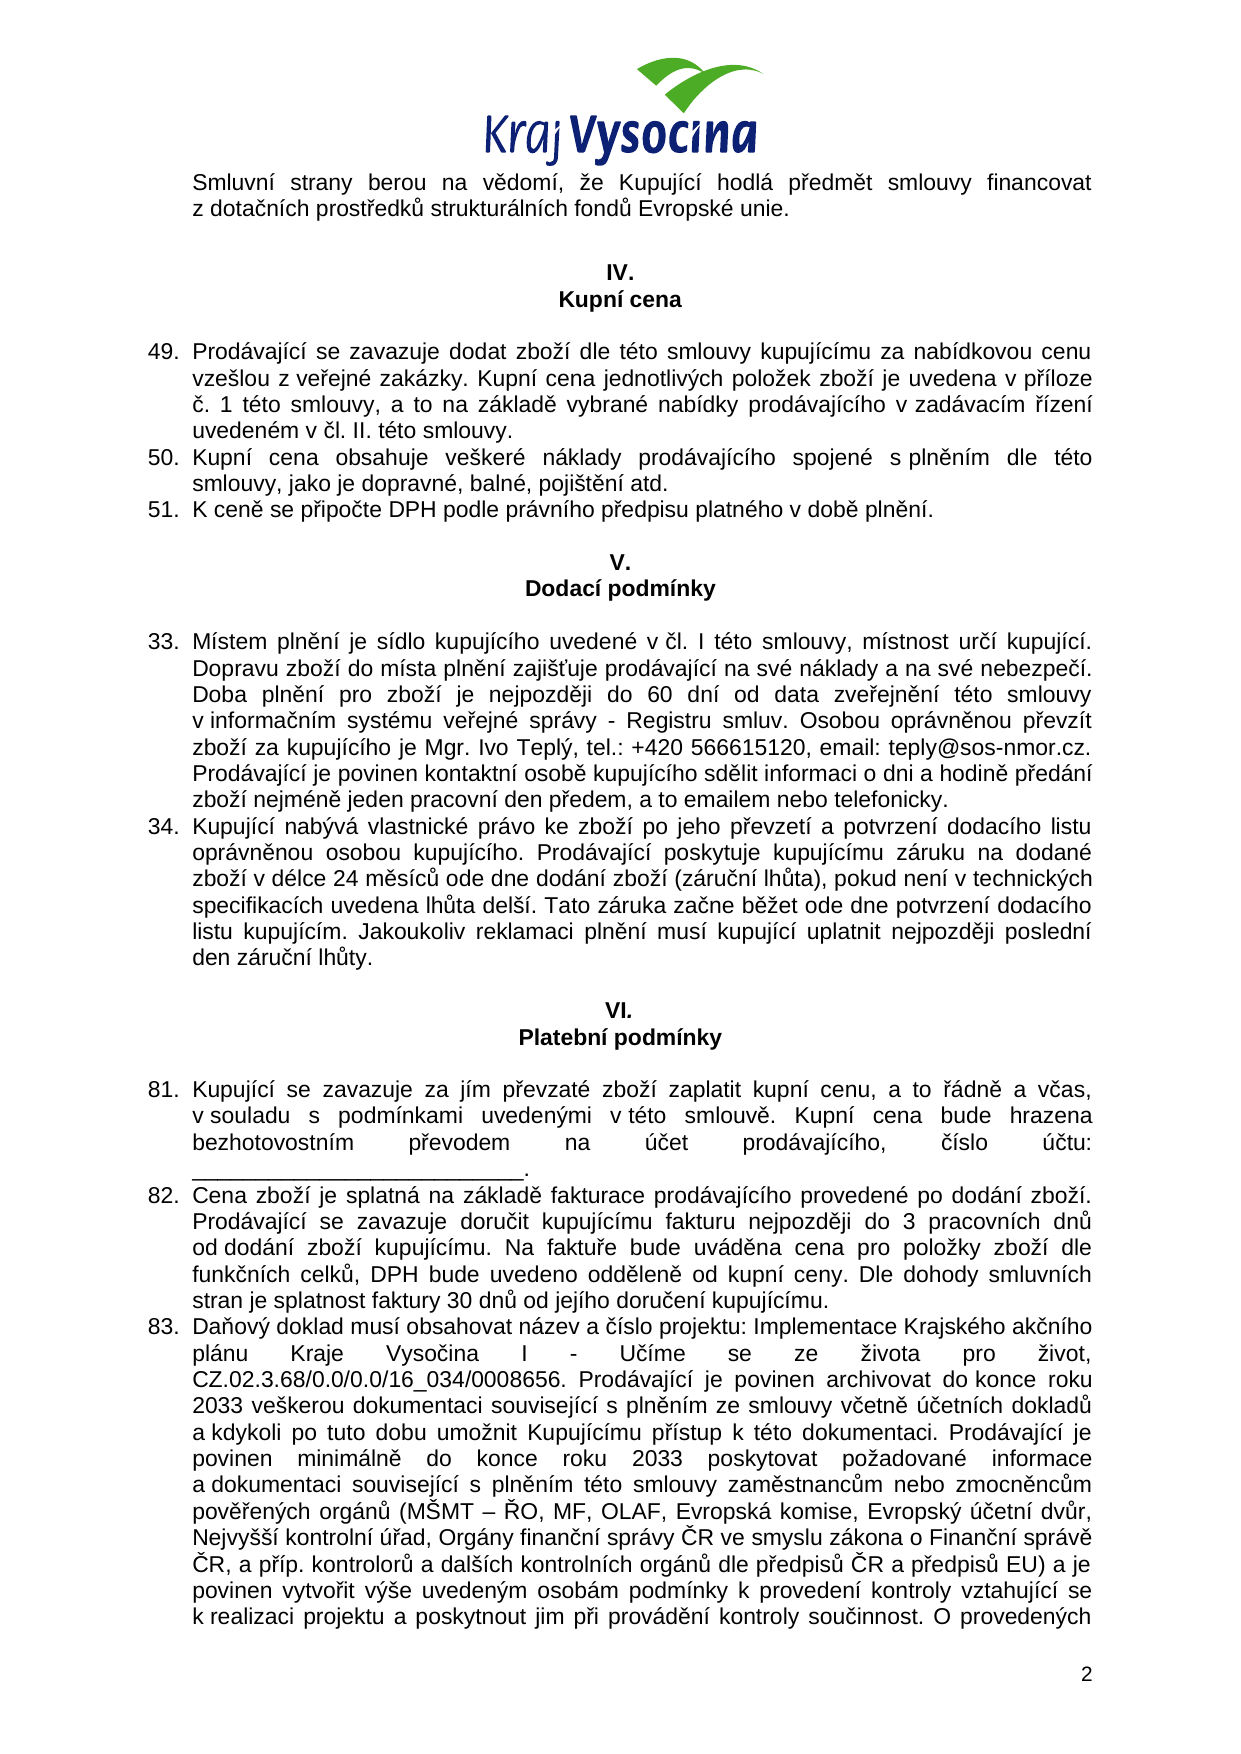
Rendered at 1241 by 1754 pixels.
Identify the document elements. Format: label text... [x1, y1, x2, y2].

list Kupní cena obsahuje veškeré náklady prodávajícího spojené s plněním dle této smlouvy, jako je dopravné, balné, pojištění atd. [148, 444, 1092, 496]
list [148, 168, 1092, 221]
list Prodávající se zavazuje dodat zboží dle této smlouvy kupujícímu za nabídkovou cenu vzešlou z veřejné zakázky. Kupní cena jednotlivých položek zboží je uvedena v příloze č. 1 této smlouvy, a to na základě vybrané nabídky prodávajícího v zadávacím řízení uvedeném v čl. II. této smlouvy. [148, 338, 1092, 444]
text Dodací podmínky [148, 575, 1092, 602]
text Kupní cena [148, 286, 1092, 312]
text V. [148, 549, 1092, 575]
text VI. [148, 997, 1092, 1023]
text IV. [148, 259, 1092, 286]
text Platební podmínky [148, 1023, 1092, 1050]
list Kupující se zavazuje za jím převzaté zboží zaplatit kupní cenu, a to řádně a včas, v souladu s podmínkami uvedenými v této smlouvě. Kupní cena bude hrazena bezhotovostním převodem na účet prodávajícího, číslo účtu: __________________________. [148, 1076, 1092, 1182]
list Cena zboží je splatná na základě fakturace prodávajícího provedené po dodání zboží. Prodávající se zavazuje doručit kupujícímu fakturu nejpozději do 3 pracovních dnů od dodání zboží kupujícímu. Na faktuře bude uváděna cena pro položky zboží dle funkčních celků, DPH bude uvedeno odděleně od kupní ceny. Dle dohody smluvních stran je splatnost faktury 30 dnů od jejího doručení kupujícímu. [148, 1182, 1092, 1313]
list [148, 1313, 1092, 1629]
list Kupující nabývá vlastnické právo ke zboží po jeho převzetí a potvrzení dodacího listu oprávněnou osobou kupujícího. Prodávající poskytuje kupujícímu záruku na dodané zboží v délce 24 měsíců ode dne dodání zboží (záruční lhůta), pokud není v technických specifikacích uvedena lhůta delší. Tato záruka začne běžet ode dne potvrzení dodacího listu kupujícím. Jakoukoliv reklamaci plnění musí kupující uplatnit nejpozději poslední den záruční lhůty. [148, 813, 1092, 971]
list K ceně se připočte DPH podle právního předpisu platného v době plnění. [148, 496, 1092, 523]
list Místem plnění je sídlo kupujícího uvedené v čl. I této smlouvy, místnost určí kupující. Dopravu zboží do místa plnění zajišťuje prodávající na své náklady a na své nebezpečí. Doba plnění pro zboží je nejpozději do 60 dní od data zveřejnění této smlouvy v informačním systému veřejné správy - Registru smluv. Osobou oprávněnou převzít zboží za kupujícího je Mgr. Ivo Teplý, tel.: +420 566615120, email: teply@sos-nmor.cz. Prodávající je povinen kontaktní osobě kupujícího sdělit informaci o dni a hodině předání zboží nejméně jeden pracovní den předem, a to emailem nebo telefonicky. [148, 628, 1092, 813]
